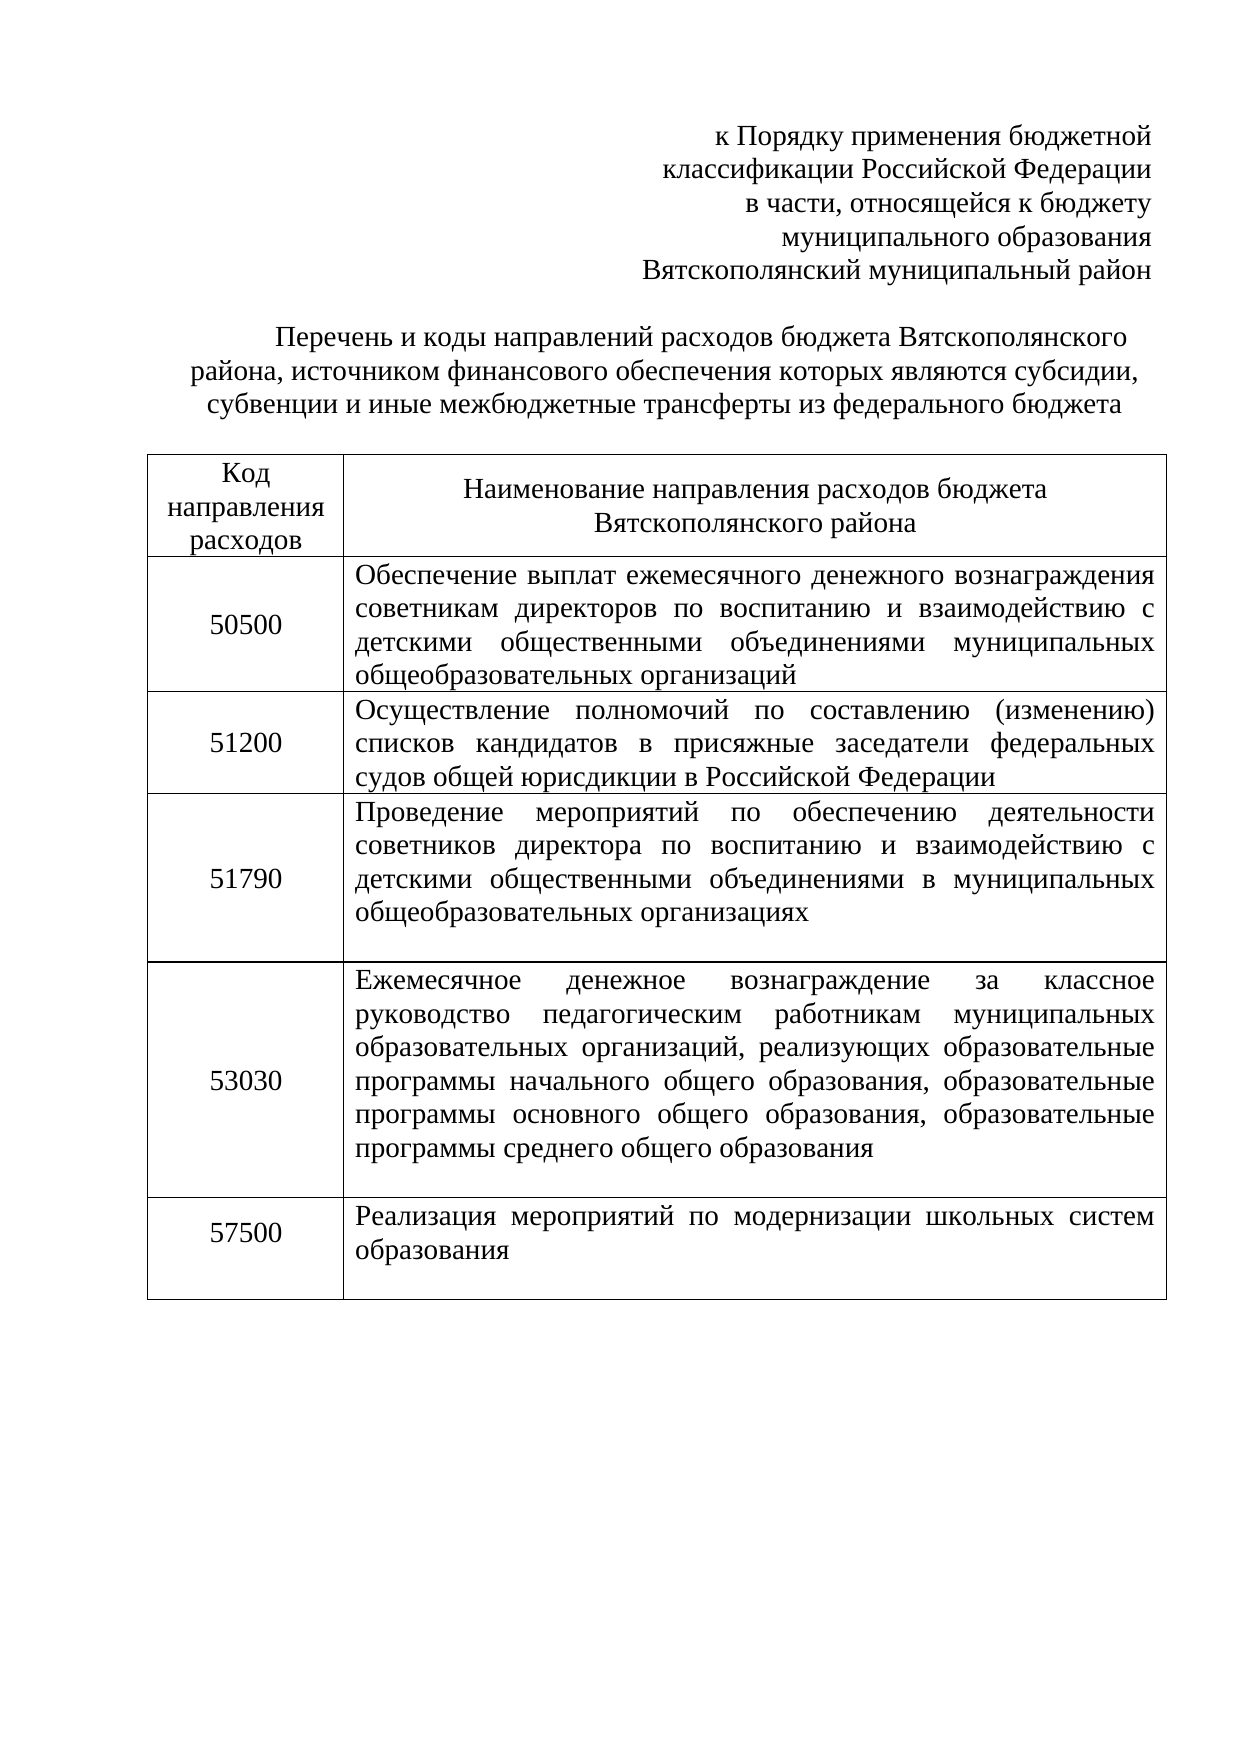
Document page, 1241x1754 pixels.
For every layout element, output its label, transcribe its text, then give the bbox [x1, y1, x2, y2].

table_cell 57500 [148, 1198, 343, 1299]
text Вятскополянский муниципальный район [177, 252, 1152, 286]
table_cell 50500 [148, 557, 343, 691]
table_header Наименование направления расходов бюджета Вятскополянского района [344, 455, 1166, 556]
text классификации Российской Федерации [177, 152, 1152, 185]
table_cell Ежемесячное денежное вознаграждение за классное руководство педагогическим работникам муниципальных образовательных организаций, реализующих образовательные программы начального общего образования, образовательные программы основного общего образования, образовательные программы среднего общего образования [344, 963, 1166, 1197]
table_cell Осуществление полномочий по составлению (изменению) списков кандидатов в присяжные заседатели федеральных судов общей юрисдикции в Российской Федерации [344, 692, 1166, 793]
table_cell Обеспечение выплат ежемесячного денежного вознаграждения советникам директоров по воспитанию и взаимодействию с детскими общественными объединениями муниципальных общеобразовательных организаций [344, 557, 1166, 691]
table_cell 51200 [148, 692, 343, 793]
table_cell 51790 [148, 794, 343, 961]
table_header Код направления расходов [148, 455, 343, 556]
text к Порядку применения бюджетной [177, 118, 1152, 152]
text муниципального образования [177, 219, 1152, 252]
text в части, относящейся к бюджету [177, 185, 1152, 219]
table_cell Реализация мероприятий по модернизации школьных систем образования [344, 1198, 1166, 1299]
table_cell Проведение мероприятий по обеспечению деятельности советников директора по воспитанию и взаимодействию с детскими общественными объединениями в муниципальных общеобразовательных организациях [344, 794, 1166, 961]
table_cell 53030 [148, 963, 343, 1197]
text Перечень и коды направлений расходов бюджета Вятскополянского района, источником финансового обеспечения которых являются субсидии, субвенции и иные межбюджетные трансферты из федерального бюджета [177, 319, 1152, 420]
